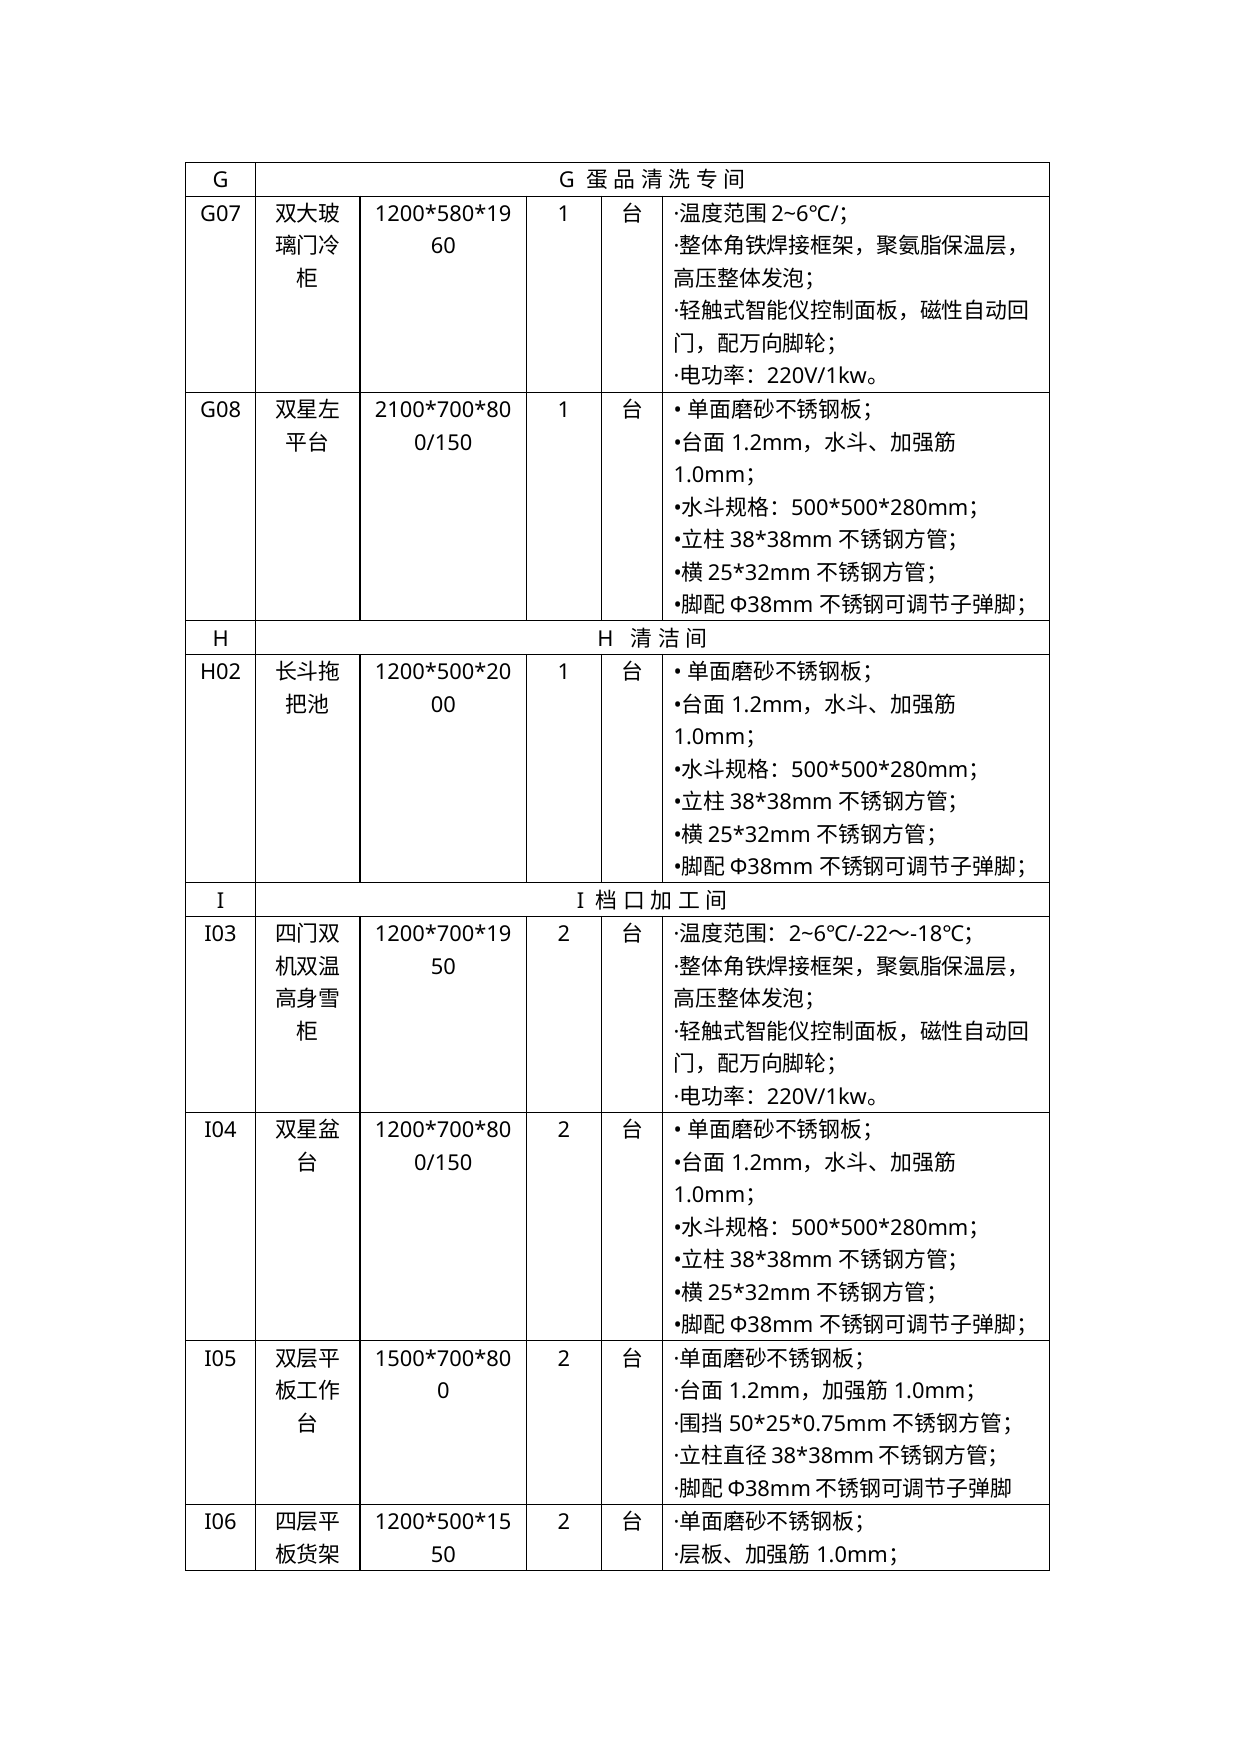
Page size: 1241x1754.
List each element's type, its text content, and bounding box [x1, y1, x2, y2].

table_cell 1200*500*2000 [361, 655, 526, 882]
table_cell 台 [602, 393, 662, 620]
table_cell 双大玻璃门冷柜 [256, 197, 359, 392]
table_cell ·单面磨砂不锈钢板； ·台面 1.2mm，加强筋 1.0mm； ·围挡 50*25*0.75mm 不锈钢方管； ·立柱直径38*38mm不锈钢方管； ·脚配Φ38mm不锈钢可调节子弹脚 [663, 1341, 1049, 1504]
table_cell I05 [186, 1341, 255, 1504]
table_cell 长斗拖把池 [256, 655, 359, 882]
table_cell ·温度范围：2~6℃/-22～-18℃； ·整体角铁焊接框架，聚氨脂保温层，高压整体发泡； ·轻触式智能仪控制面板，磁性自动回门，配万向脚轮； ·电功率：220V/1kw。 [663, 917, 1049, 1112]
table_cell 1500*700*800 [361, 1341, 526, 1504]
table_cell 1200*580*1960 [361, 197, 526, 392]
table_cell • 单面磨砂不锈钢板； •台面 1.2mm，水斗、加强筋 1.0mm； •水斗规格：500*500*280mm； •立柱38*38mm 不锈钢方管； •横25*32mm 不锈钢方管； •脚配Φ38mm 不锈钢可调节子弹脚； [663, 1113, 1049, 1340]
table_cell 1 [527, 393, 601, 620]
table_cell 2 [527, 1505, 601, 1570]
table_cell 台 [602, 1341, 662, 1504]
table_cell 四层平板货架 [256, 1505, 359, 1570]
table_cell • 单面磨砂不锈钢板； •台面 1.2mm，水斗、加强筋 1.0mm； •水斗规格：500*500*280mm； •立柱38*38mm 不锈钢方管； •横25*32mm 不锈钢方管； •脚配Φ38mm 不锈钢可调节子弹脚； [663, 393, 1049, 620]
table_cell 台 [602, 1505, 662, 1570]
table_cell 2 [527, 1341, 601, 1504]
table_cell I03 [186, 917, 255, 1112]
table_cell ·温度范围2~6℃/； ·整体角铁焊接框架，聚氨脂保温层，高压整体发泡； ·轻触式智能仪控制面板，磁性自动回门，配万向脚轮； ·电功率：220V/1kw。 [663, 197, 1049, 392]
table_cell 双层平板工作台 [256, 1341, 359, 1504]
table_cell 双星盆台 [256, 1113, 359, 1340]
table_cell G07 [186, 197, 255, 392]
table_cell 台 [602, 917, 662, 1112]
table_cell G 蛋 品 清 洗 专 间 [256, 163, 1049, 196]
table_cell H 清 洁 间 [256, 621, 1049, 654]
table_cell G08 [186, 393, 255, 620]
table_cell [663, 1505, 1049, 1570]
table_cell I [186, 883, 255, 916]
table_cell • 单面磨砂不锈钢板； •台面 1.2mm，水斗、加强筋 1.0mm； •水斗规格：500*500*280mm； •立柱38*38mm 不锈钢方管； •横25*32mm 不锈钢方管； •脚配Φ38mm 不锈钢可调节子弹脚； [663, 655, 1049, 882]
table_cell 1 [527, 197, 601, 392]
table_cell 1200*700*1950 [361, 917, 526, 1112]
table_cell 1200*700*800/150 [361, 1113, 526, 1340]
table_cell 台 [602, 1113, 662, 1340]
table_cell H02 [186, 655, 255, 882]
table_cell I04 [186, 1113, 255, 1340]
table_cell I 档 口 加 工 间 [256, 883, 1049, 916]
table_cell 2100*700*800/150 [361, 393, 526, 620]
table_cell I06 [186, 1505, 255, 1570]
table_cell 1200*500*1550 [361, 1505, 526, 1570]
table_cell 2 [527, 1113, 601, 1340]
table_cell 1 [527, 655, 601, 882]
table_cell 台 [602, 197, 662, 392]
table_cell 台 [602, 655, 662, 882]
table_cell 四门双机双温高身雪柜 [256, 917, 359, 1112]
table_cell G [186, 163, 255, 196]
table_cell 双星左平台 [256, 393, 359, 620]
table_cell 2 [527, 917, 601, 1112]
table_cell H [186, 621, 255, 654]
